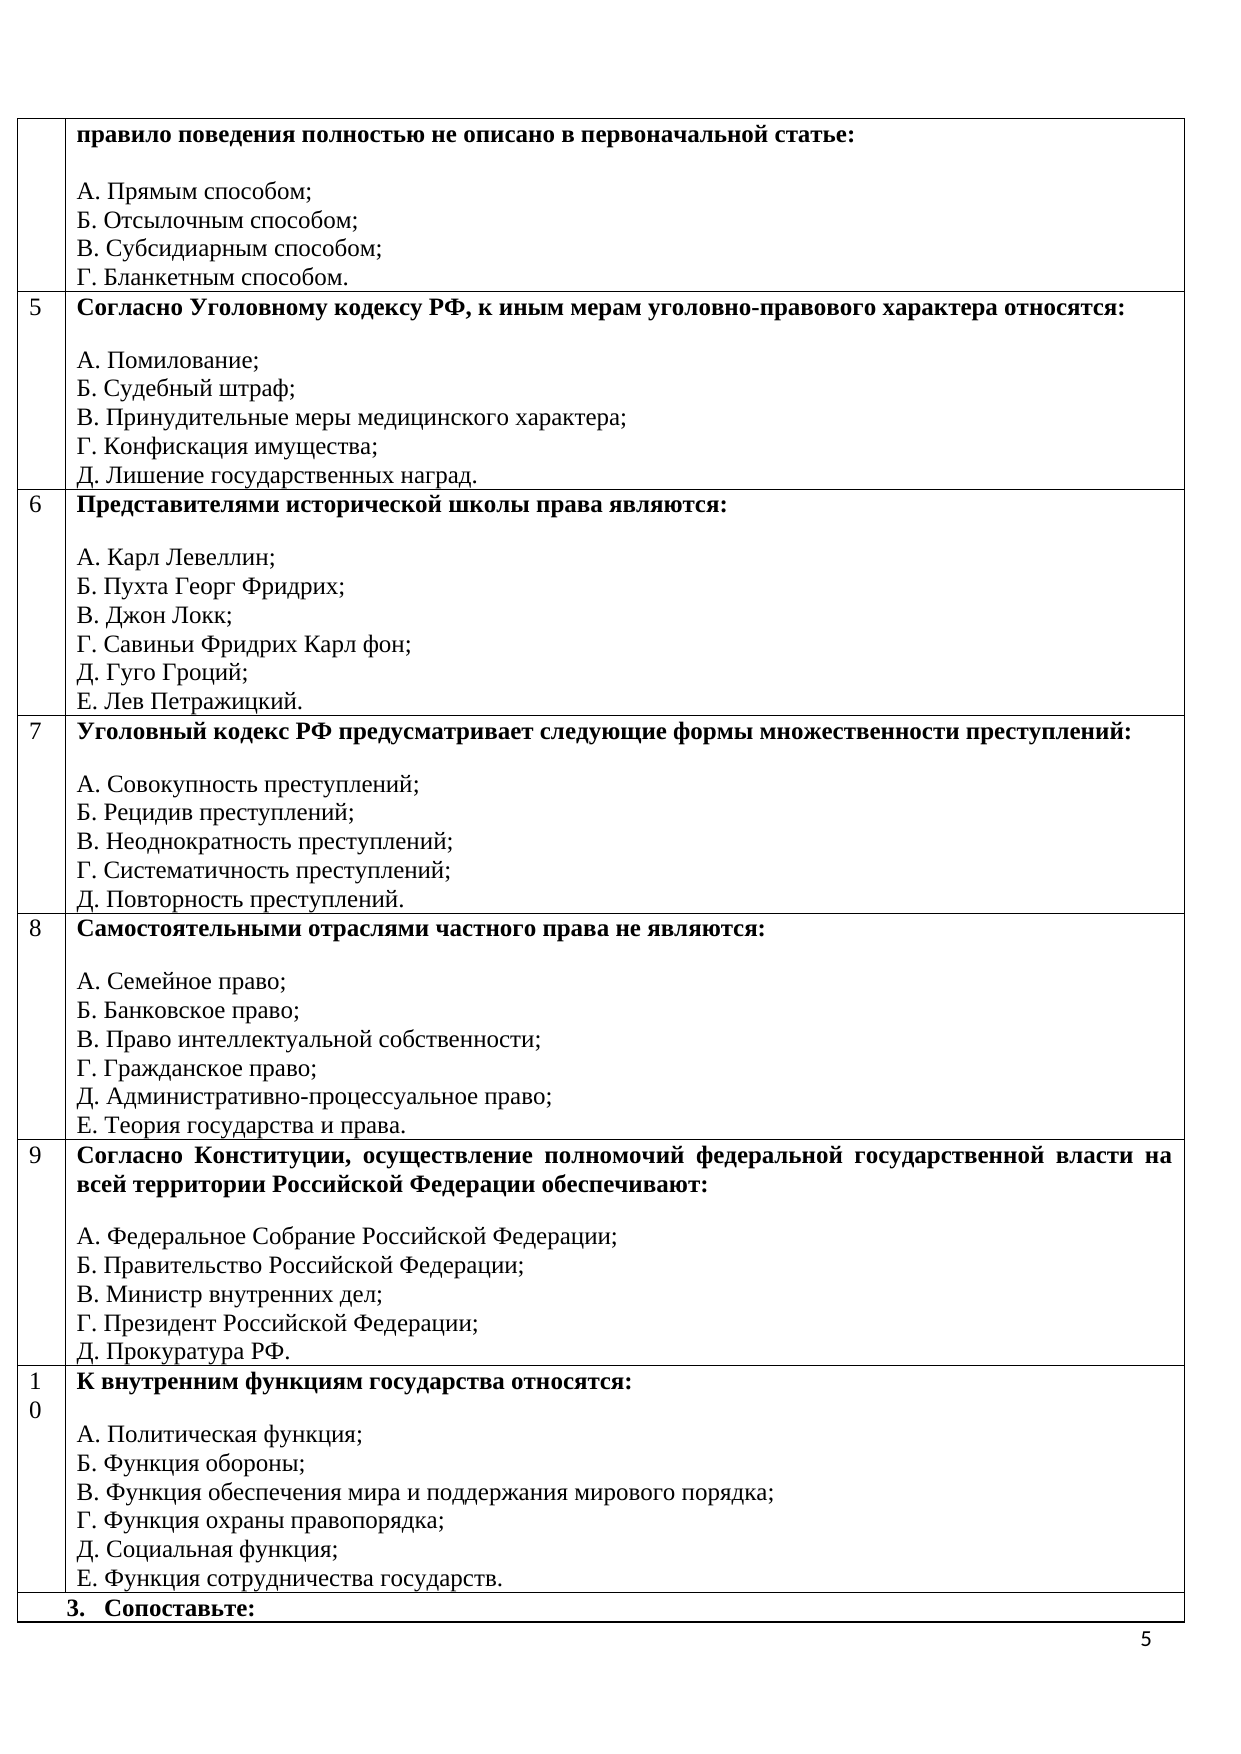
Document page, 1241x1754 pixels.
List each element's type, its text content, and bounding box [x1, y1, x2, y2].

table_cell 8 [18, 914, 65, 1139]
table_cell 5 [18, 292, 65, 488]
table_cell Представителями исторической школы права являются: А. Карл Левеллин; Б. Пухта Георг Фридрих; В. Джон Локк; Г. Савиньи Фридрих Карл фон; Д. Гуго Гроций; Е. Лев Петражицкий. [66, 490, 1184, 715]
table_cell 6 [18, 490, 65, 715]
table_cell 7 [18, 716, 65, 912]
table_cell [66, 119, 1184, 291]
table_cell Самостоятельными отраслями частного права не являются: А. Семейное право; Б. Банковское право; В. Право интеллектуальной собственности; Г. Гражданское право; Д. Административно-процессуальное право; Е. Теория государства и права. [66, 914, 1184, 1139]
table_cell Согласно Уголовному кодексу РФ, к иным мерам уголовно-правового характера относятся: А. Помилование; Б. Судебный штраф; В. Принудительные меры медицинского характера; Г. Конфискация имущества; Д. Лишение государственных наград. [66, 292, 1184, 488]
table_cell Сопоставьте: [18, 1593, 1184, 1621]
table_cell К внутренним функциям государства относятся: А. Политическая функция; Б. Функция обороны; В. Функция обеспечения мира и поддержания мирового порядка; Г. Функция охраны правопорядка; Д. Социальная функция; Е. Функция сотрудничества государств. [66, 1366, 1184, 1592]
table_cell 10 [18, 1366, 65, 1592]
table_cell 4 [18, 119, 65, 291]
table_cell Согласно Конституции, осуществление полномочий федеральной государственной власти на всей территории Российской Федерации обеспечивают: А. Федеральное Собрание Российской Федерации; Б. Правительство Российской Федерации; В. Министр внутренних дел; Г. Президент Российской Федерации; Д. Прокуратура РФ. [66, 1140, 1184, 1365]
table_cell Уголовный кодекс РФ предусматривает следующие формы множественности преступлений: А. Совокупность преступлений; Б. Рецидив преступлений; В. Неоднократность преступлений; Г. Систематичность преступлений; Д. Повторность преступлений. [66, 716, 1184, 912]
table_cell 9 [18, 1140, 65, 1365]
